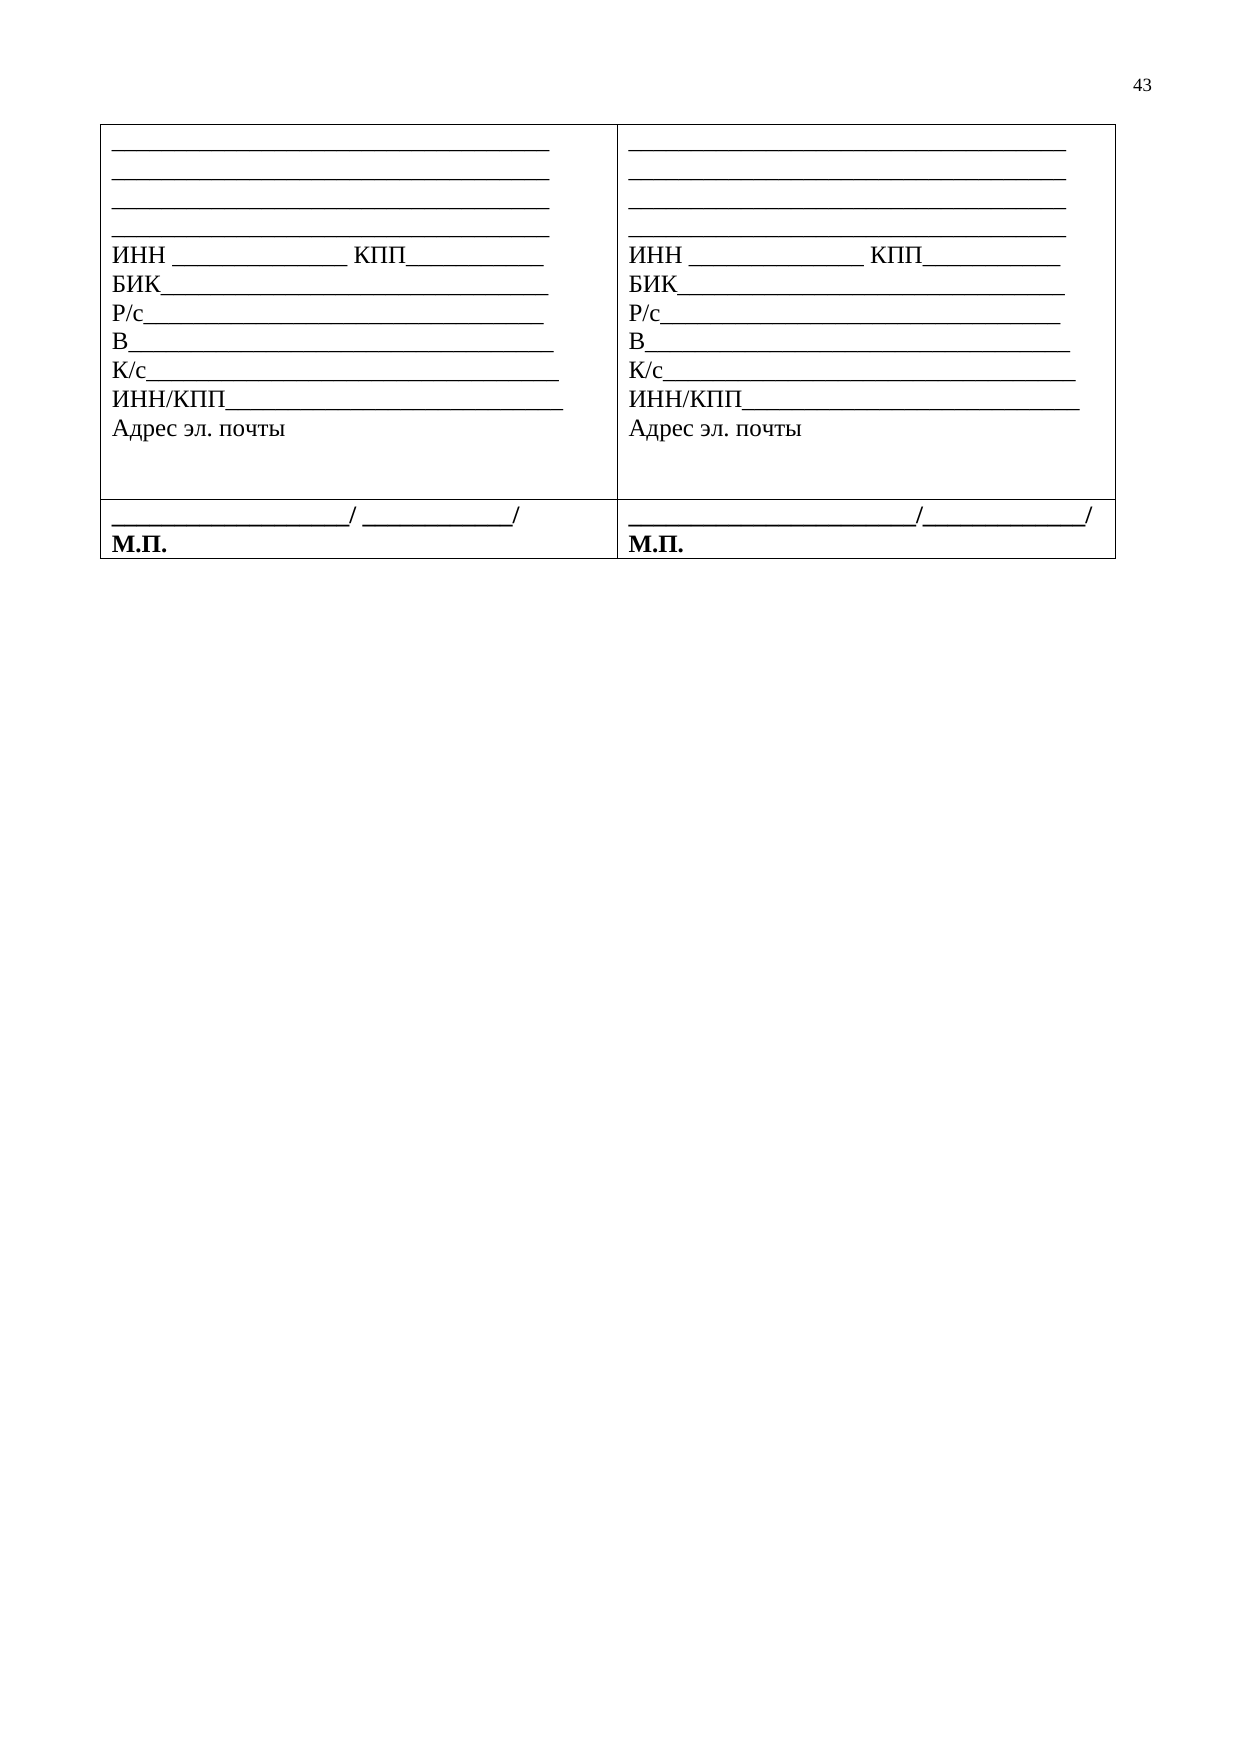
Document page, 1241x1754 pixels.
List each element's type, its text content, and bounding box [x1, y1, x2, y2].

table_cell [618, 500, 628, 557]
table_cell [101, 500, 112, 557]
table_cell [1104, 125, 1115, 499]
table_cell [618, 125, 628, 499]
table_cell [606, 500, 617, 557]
table_cell ___________________________________ ___________________________________ ___________________________________ ___________________________________ ИНН ______________ КПП___________ БИК_______________________________ Р/с________________________________ В__________________________________ К/с_________________________________ ИНН/КПП___________________________ Адрес эл. почты [101, 125, 617, 499]
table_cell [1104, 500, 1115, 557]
